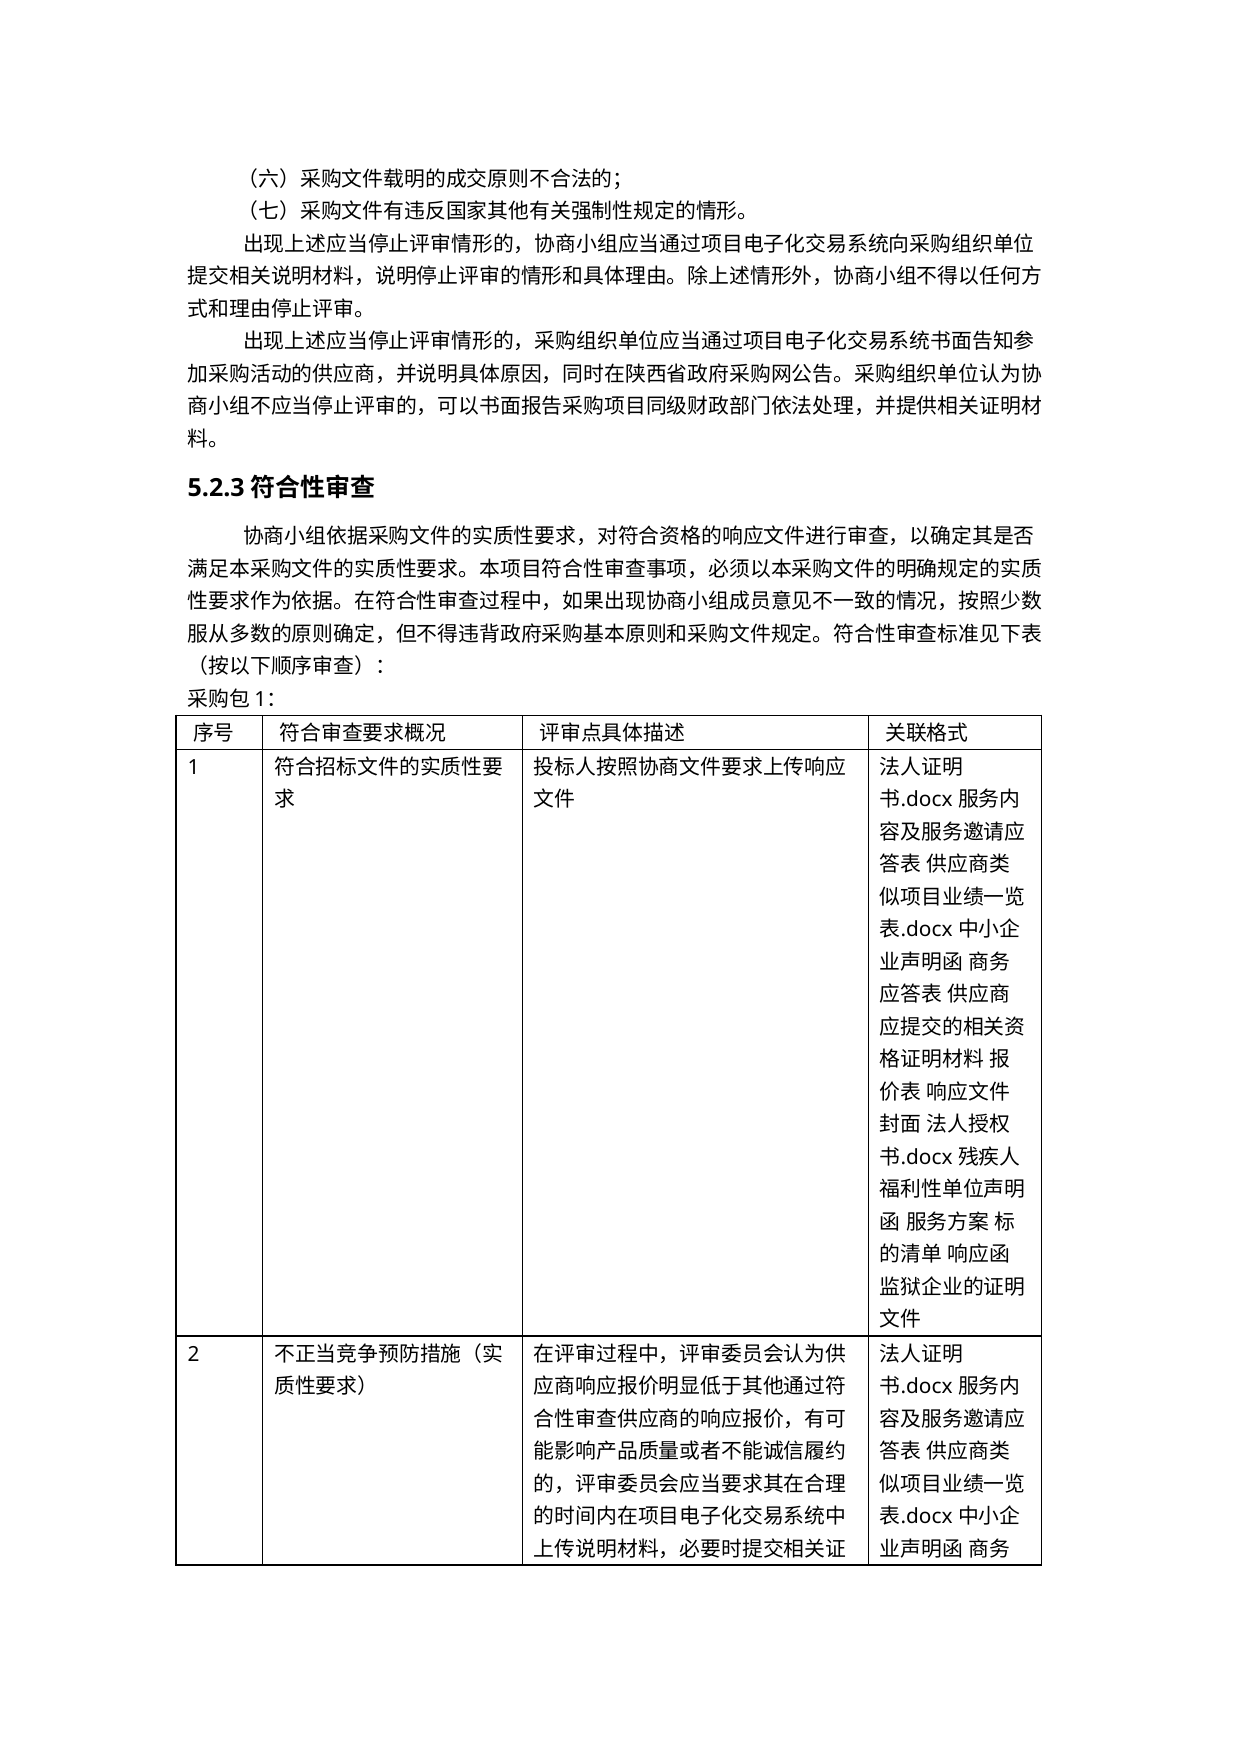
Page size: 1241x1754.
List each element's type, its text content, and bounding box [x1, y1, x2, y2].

text 5.2.3符合性审查 [187, 454, 1053, 519]
text 出现上述应当停止评审情形的，协商小组应当通过项目电子化交易系统向采购组织单位提交相关说明材料，说明停止评审的情形和具体理由。除上述情形外，协商小组不得以任何方式和理由停止评审。 [187, 227, 1053, 324]
table_cell 不正当竞争预防措施（实质性要求） [263, 1337, 522, 1564]
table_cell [523, 1337, 868, 1564]
table_cell 投标人按照协商文件要求上传响应文件 [523, 750, 868, 1335]
table_cell 2 [177, 1337, 262, 1564]
table_cell 符合招标文件的实质性要求 [263, 750, 522, 1335]
table_header 符合审查要求概况 [263, 716, 522, 748]
table_cell 1 [177, 750, 262, 1335]
text 采购包1： [187, 682, 1053, 714]
table_header 序号 [177, 716, 262, 748]
text （七）采购文件有违反国家其他有关强制性规定的情形。 [187, 194, 1053, 227]
text （六）采购文件载明的成交原则不合法的； [187, 162, 1053, 194]
table_cell 法人证明书.docx 服务内容及服务邀请应答表 供应商类似项目业绩一览表.docx 中小企业声明函 商务应答表 供应商应提交的相关资格证明材料 报价表 响应文件封面 法人授权书.docx 残疾人福利性单位声明函 服务方案 标的清单 响应函 监狱企业的证明文件 [869, 750, 1041, 1335]
table_header 评审点具体描述 [523, 716, 868, 748]
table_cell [869, 1337, 1041, 1564]
table_header 关联格式 [869, 716, 1041, 748]
text 协商小组依据采购文件的实质性要求，对符合资格的响应文件进行审查，以确定其是否满足本采购文件的实质性要求。本项目符合性审查事项，必须以本采购文件的明确规定的实质性要求作为依据。在符合性审查过程中，如果出现协商小组成员意见不一致的情况，按照少数服从多数的原则确定，但不得违背政府采购基本原则和采购文件规定。符合性审查标准见下表（按以下顺序审查）： [187, 519, 1053, 682]
text 出现上述应当停止评审情形的，采购组织单位应当通过项目电子化交易系统书面告知参加采购活动的供应商，并说明具体原因，同时在陕西省政府采购网公告。采购组织单位认为协商小组不应当停止评审的，可以书面报告采购项目同级财政部门依法处理，并提供相关证明材料。 [187, 324, 1053, 454]
